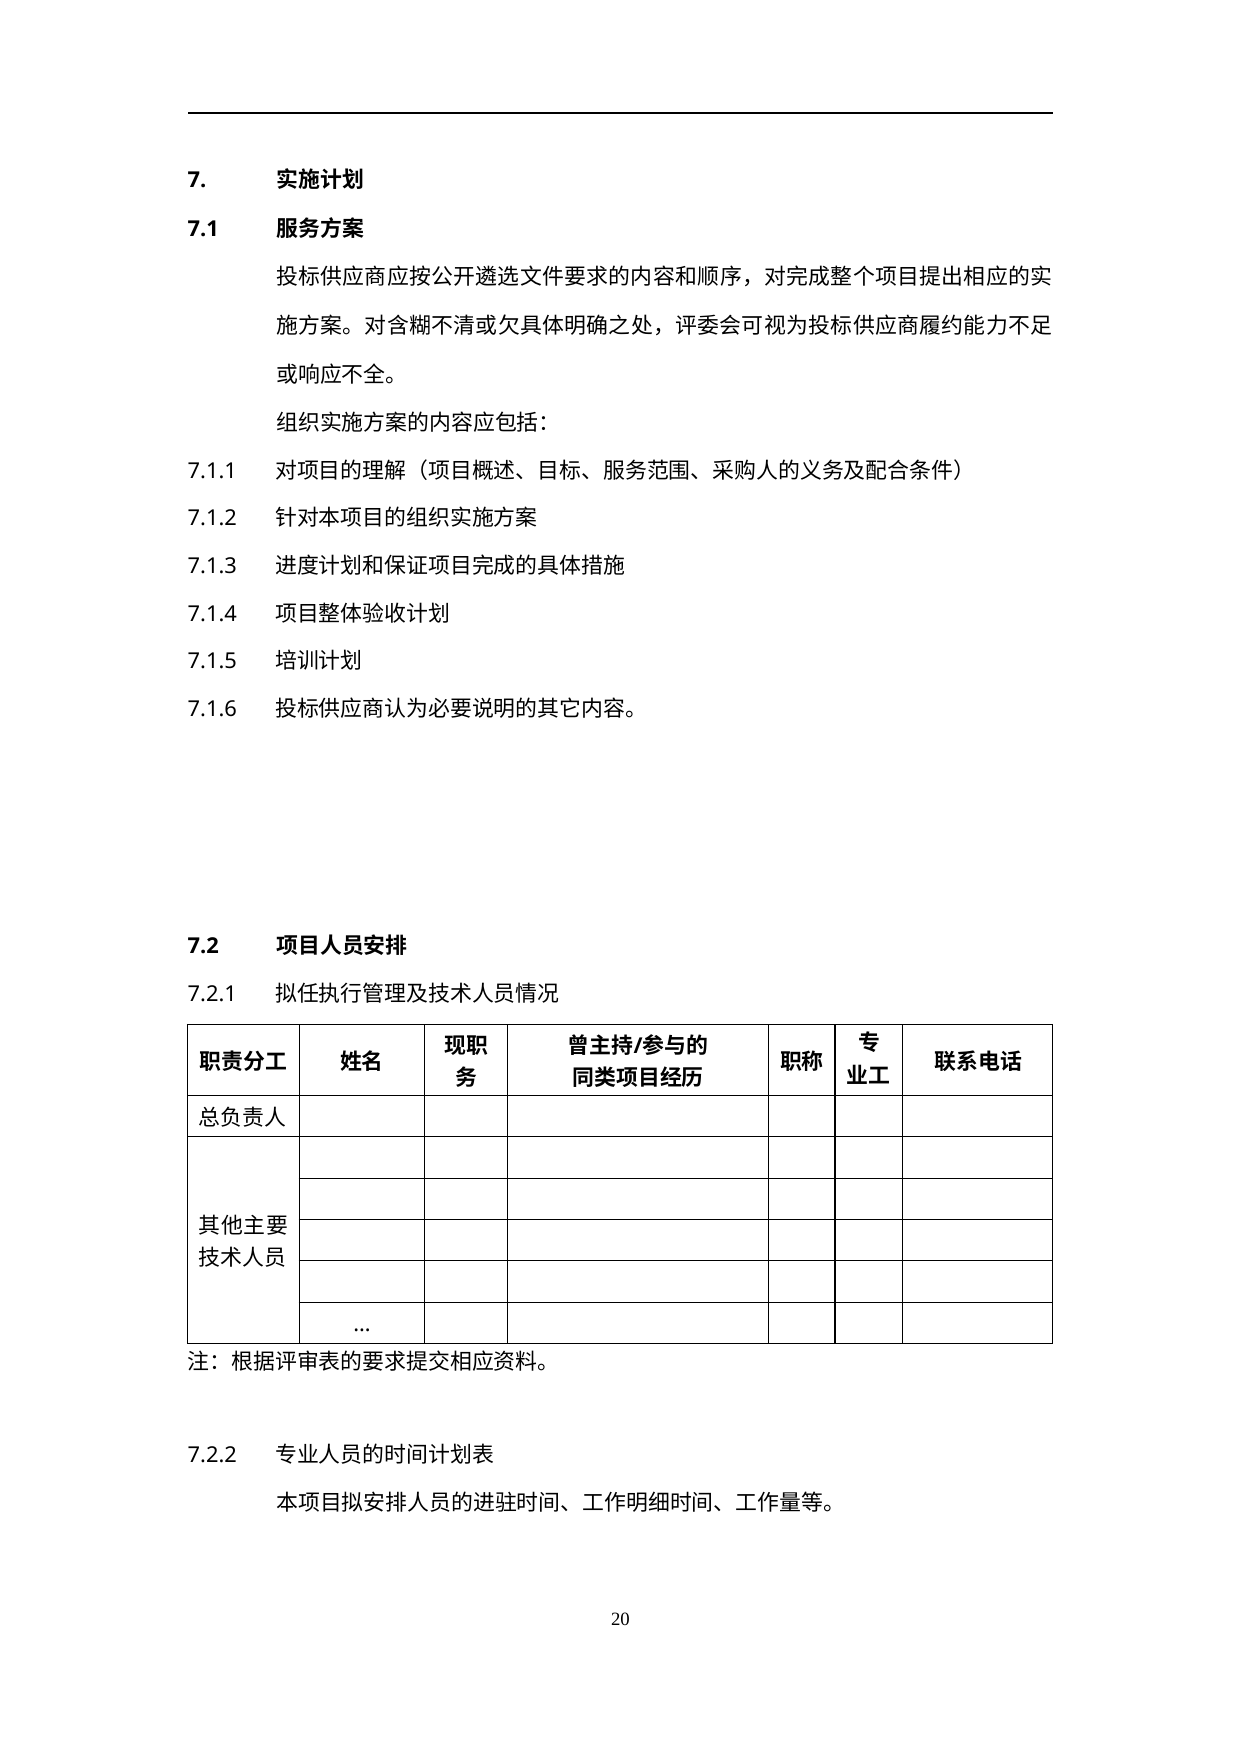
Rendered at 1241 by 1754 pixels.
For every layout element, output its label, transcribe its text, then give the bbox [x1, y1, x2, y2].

table_header 专业工龄 [836, 1025, 902, 1095]
table_cell [836, 1179, 902, 1219]
table_cell [903, 1261, 1052, 1302]
table_cell [836, 1303, 902, 1343]
table_cell [425, 1261, 507, 1302]
table_cell [903, 1220, 1052, 1260]
table_cell [425, 1137, 507, 1177]
text 7.1.5 培训计划 [187, 643, 1053, 675]
table_cell [769, 1261, 834, 1302]
table_cell [769, 1220, 834, 1260]
text 7.2.2 专业人员的时间计划表 [187, 1437, 1053, 1469]
table_cell [508, 1179, 768, 1219]
table_cell [836, 1261, 902, 1302]
table_cell [508, 1137, 768, 1177]
text 注：根据评审表的要求提交相应资料。 [187, 1344, 1053, 1376]
table_cell [769, 1096, 834, 1136]
table_header 联系电话 [903, 1025, 1052, 1095]
table_header 曾主持/参与的 同类项目经历 [508, 1025, 768, 1095]
table_cell [836, 1096, 902, 1136]
table_cell [836, 1137, 902, 1177]
table_cell [769, 1179, 834, 1219]
text 7.1.1 对项目的理解（项目概述、目标、服务范围、采购人的义务及配合条件） [187, 453, 1053, 484]
table_header 现职务 [425, 1025, 507, 1095]
table_cell [769, 1303, 834, 1343]
text 本项目拟安排人员的进驻时间、工作明细时间、工作量等。 [276, 1484, 1053, 1517]
table_cell 总负责人 [188, 1096, 299, 1136]
table_header 职称 [769, 1025, 834, 1095]
table_cell [300, 1261, 424, 1302]
text 7.1.6 投标供应商认为必要说明的其它内容。 [187, 691, 1053, 723]
table_cell [903, 1137, 1052, 1177]
table_cell … [300, 1303, 424, 1343]
table_cell [300, 1179, 424, 1219]
table_cell [836, 1220, 902, 1260]
table_cell [508, 1220, 768, 1260]
table_cell [508, 1303, 768, 1343]
table_cell [903, 1096, 1052, 1136]
text 7.1.4 项目整体验收计划 [187, 596, 1053, 627]
table_cell [425, 1303, 507, 1343]
table_header 姓名 [300, 1025, 424, 1095]
table_cell [425, 1179, 507, 1219]
text 7.1.3 进度计划和保证项目完成的具体措施 [187, 548, 1053, 580]
text 7.1.2 针对本项目的组织实施方案 [187, 500, 1053, 532]
table_cell [425, 1220, 507, 1260]
table_cell [769, 1137, 834, 1177]
table_cell 其他主要技术人员 [188, 1137, 299, 1343]
table_cell [300, 1096, 424, 1136]
text 投标供应商应按公开遴选文件要求的内容和顺序，对完成整个项目提出相应的实施方案。对含糊不清或欠具体明确之处，评委会可视为投标供应商履约能力不足或响应不全。 [276, 259, 1053, 389]
table_cell [903, 1179, 1052, 1219]
subtitle 7.2 项目人员安排 [187, 928, 1053, 961]
table_cell [300, 1220, 424, 1260]
text 7.2.1 拟任执行管理及技术人员情况 [187, 976, 1053, 1008]
table_cell [508, 1096, 768, 1136]
table_cell [425, 1096, 507, 1136]
subtitle 实施计划 [187, 162, 1053, 194]
text 组织实施方案的内容应包括： [276, 404, 1053, 437]
table_header 职责分工 [188, 1025, 299, 1095]
table_cell [300, 1137, 424, 1177]
table_cell [508, 1261, 768, 1302]
subtitle 7.1 服务方案 [187, 210, 1053, 243]
table_cell [903, 1303, 1052, 1343]
